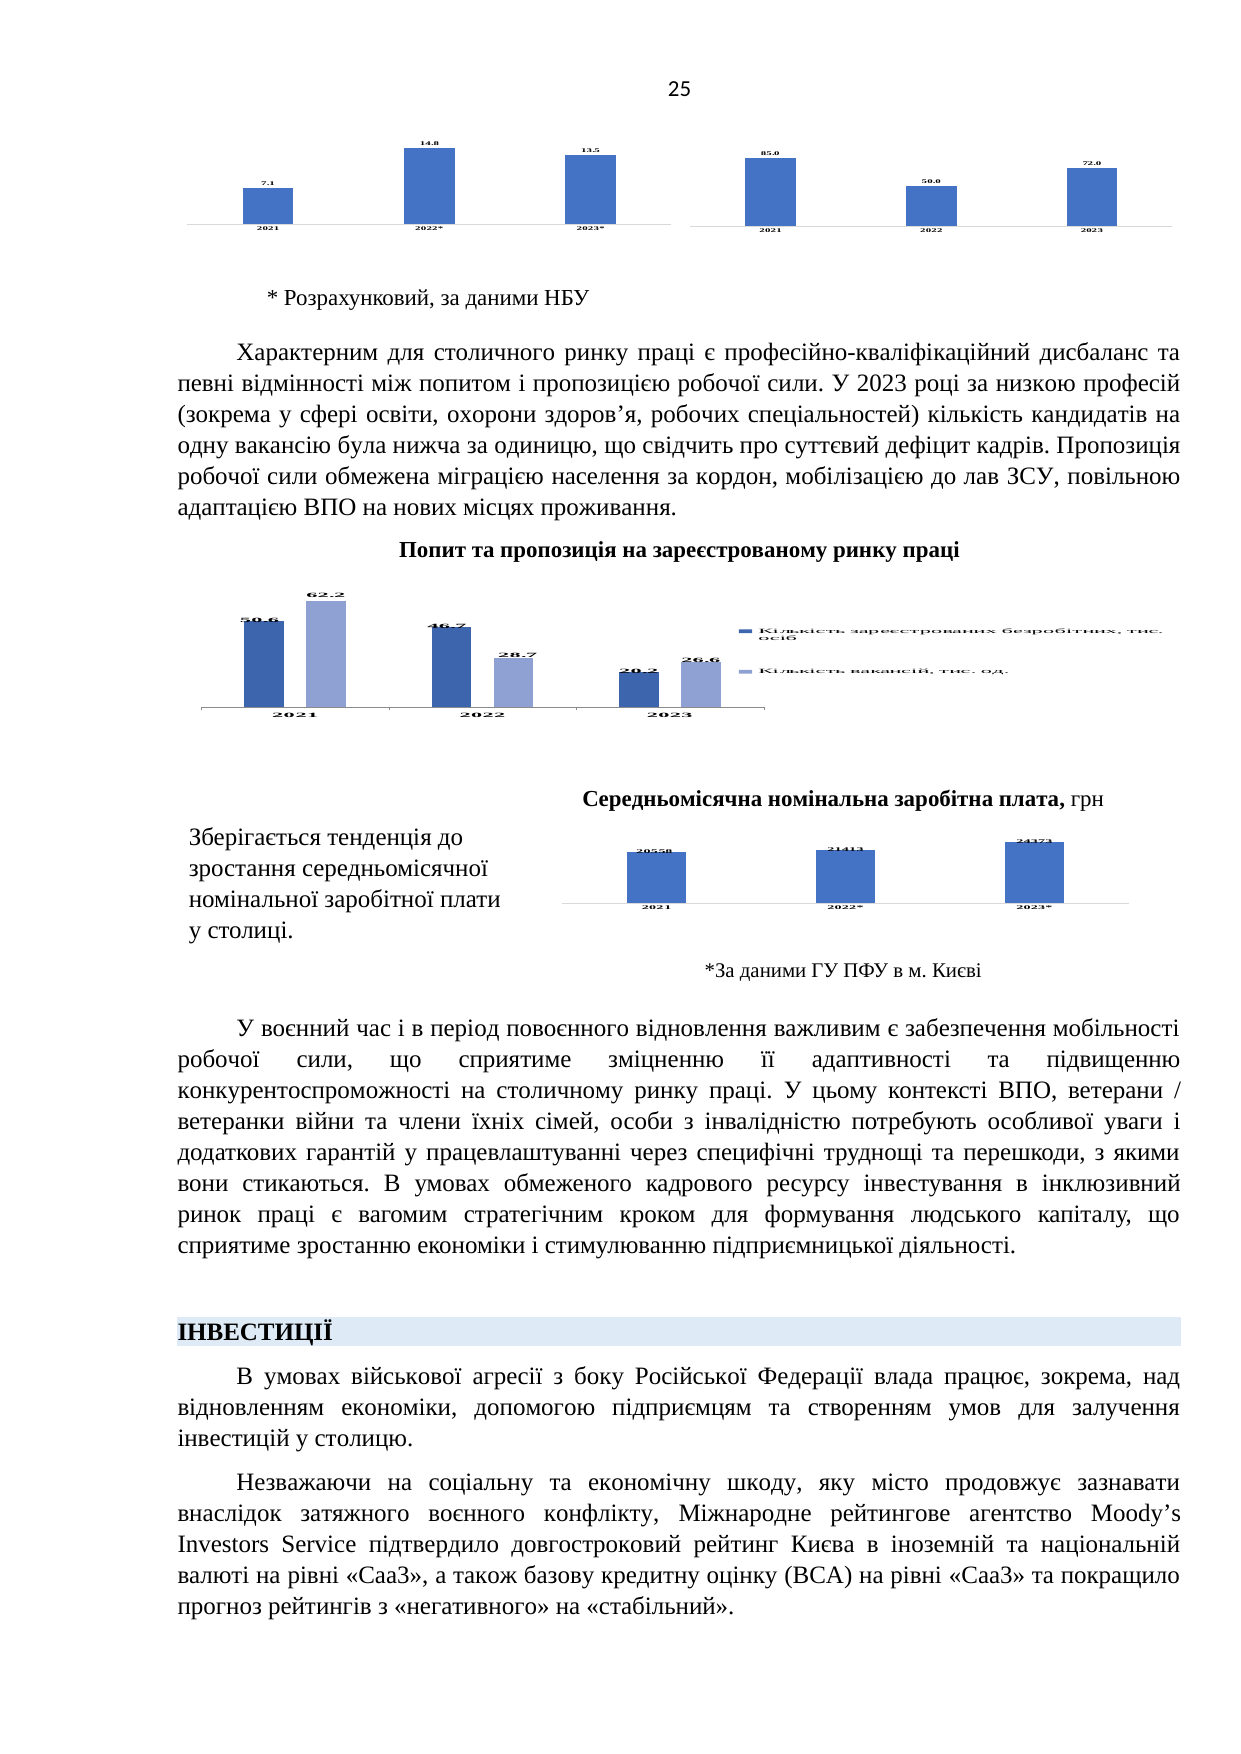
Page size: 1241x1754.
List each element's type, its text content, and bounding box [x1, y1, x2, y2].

text В умовах військової агресії з боку Російської Федерації влада працює, зокрема, над відновленням економіки, допомогою підприємцям та створенням умов для залучення інвестицій у столицю. [177, 1361, 1181, 1452]
table_header Зберігається тенденція до зростання середньомісячної номінальної заробітної плати у столиці. [177, 785, 514, 1001]
text ІНВЕСТИЦІЇ [177, 1317, 1181, 1346]
text Незважаючи на соціальну та економічну шкоду, яку місто продовжує зазнавати внаслідок затяжного воєнного конфлікту, Міжнародне рейтингове агентство Moody’s Investors Service підтвердило довгостроковий рейтинг Києва в іноземній та національній валюті на рівні «Caa3», а також базову кредитну оцінку (BCA) на рівні «Сaa3» та покращило прогноз рейтингів з «негативного» на «стабільний». [177, 1467, 1181, 1619]
table_header Середньомісячна номінальна заробітна плата, грн *За даними ГУ ПФУ в м. Києві [515, 785, 1171, 1001]
text Попит та пропозиція на зареєстрованому ринку праці [177, 536, 1181, 562]
text Характерним для столичного ринку праці є професійно-кваліфікаційний дисбаланс та певні відмінності між попитом і пропозицією робочої сили. У 2023 році за низкою професій (зокрема у сфері освіти, охорони здоров’я, робочих спеціальностей) кількість кандидатів на одну вакансію була нижча за одиницю, що свідчить про суттєвий дефіцит кадрів. Пропозиція робочої сили обмежена міграцією населення за кордон, мобілізацією до лав ЗСУ, повільною адаптацією ВПО на нових місцях проживання. [177, 337, 1181, 521]
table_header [679, 128, 1181, 325]
text У воєнний час і в період повоєнного відновлення важливим є забезпечення мобільності робочої сили, що сприятиме зміцненню її адаптивності та підвищенню конкурентоспроможності на столичному ринку праці. У цьому контексті ВПО, ветерани / ветеранки війни та члени їхніх сімей, особи з інвалідністю потребують особливої уваги і додаткових гарантій у працевлаштуванні через специфічні труднощі та перешкоди, з якими вони стикаються. В умовах обмеженого кадрового ресурсу інвестування в інклюзивний ринок праці є вагомим стратегічним кроком для формування людського капіталу, що сприятиме зростанню економіки і стимулюванню підприємницької діяльності. [177, 1013, 1181, 1259]
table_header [177, 128, 679, 325]
